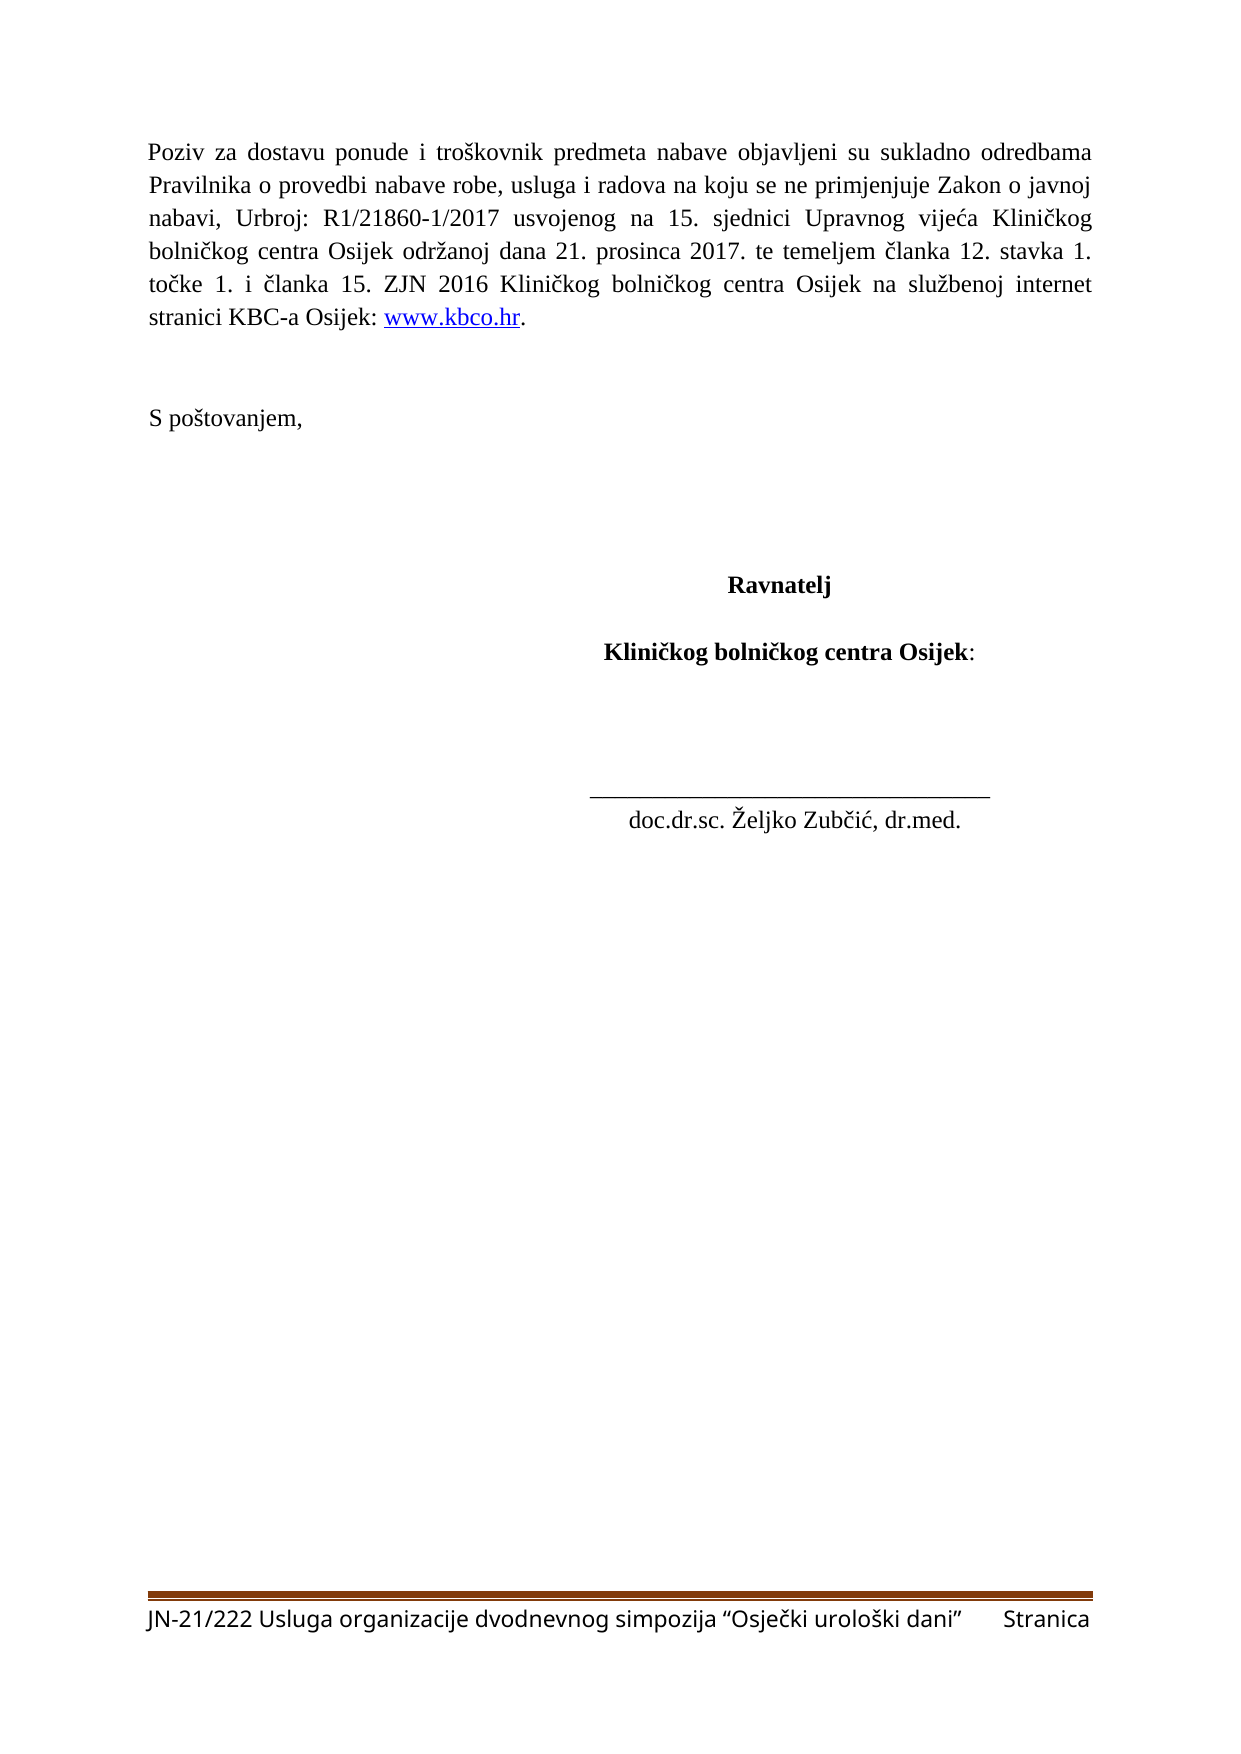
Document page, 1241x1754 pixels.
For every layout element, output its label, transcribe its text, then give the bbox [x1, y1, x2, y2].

text Poziv za dostavu ponude i troškovnik predmeta nabave objavljeni su sukladno odredbama Pravilnika o provedbi nabave robe, usluga i radova na koju se ne primjenjuje Zakon o javnoj nabavi, Urbroj: R1/21860-1/2017 usvojenog na 15. sjednici Upravnog vijeća Kliničkog bolničkog centra Osijek održanoj dana 21. prosinca 2017. te temeljem članka 12. stavka 1. točke 1. i članka 15. ZJN 2016 Kliničkog bolničkog centra Osijek na službenoj internet stranici KBC-a Osijek: www.kbco.hr. [147, 137, 1093, 331]
text Ravnatelj [147, 570, 1093, 599]
text S poštovanjem, [147, 403, 1093, 431]
text Kliničkog bolničkog centra Osijek: [147, 637, 1093, 666]
text doc.dr.sc. Željko Zubčić, dr.med. [147, 805, 1093, 834]
text ________________________________ [147, 772, 1093, 800]
